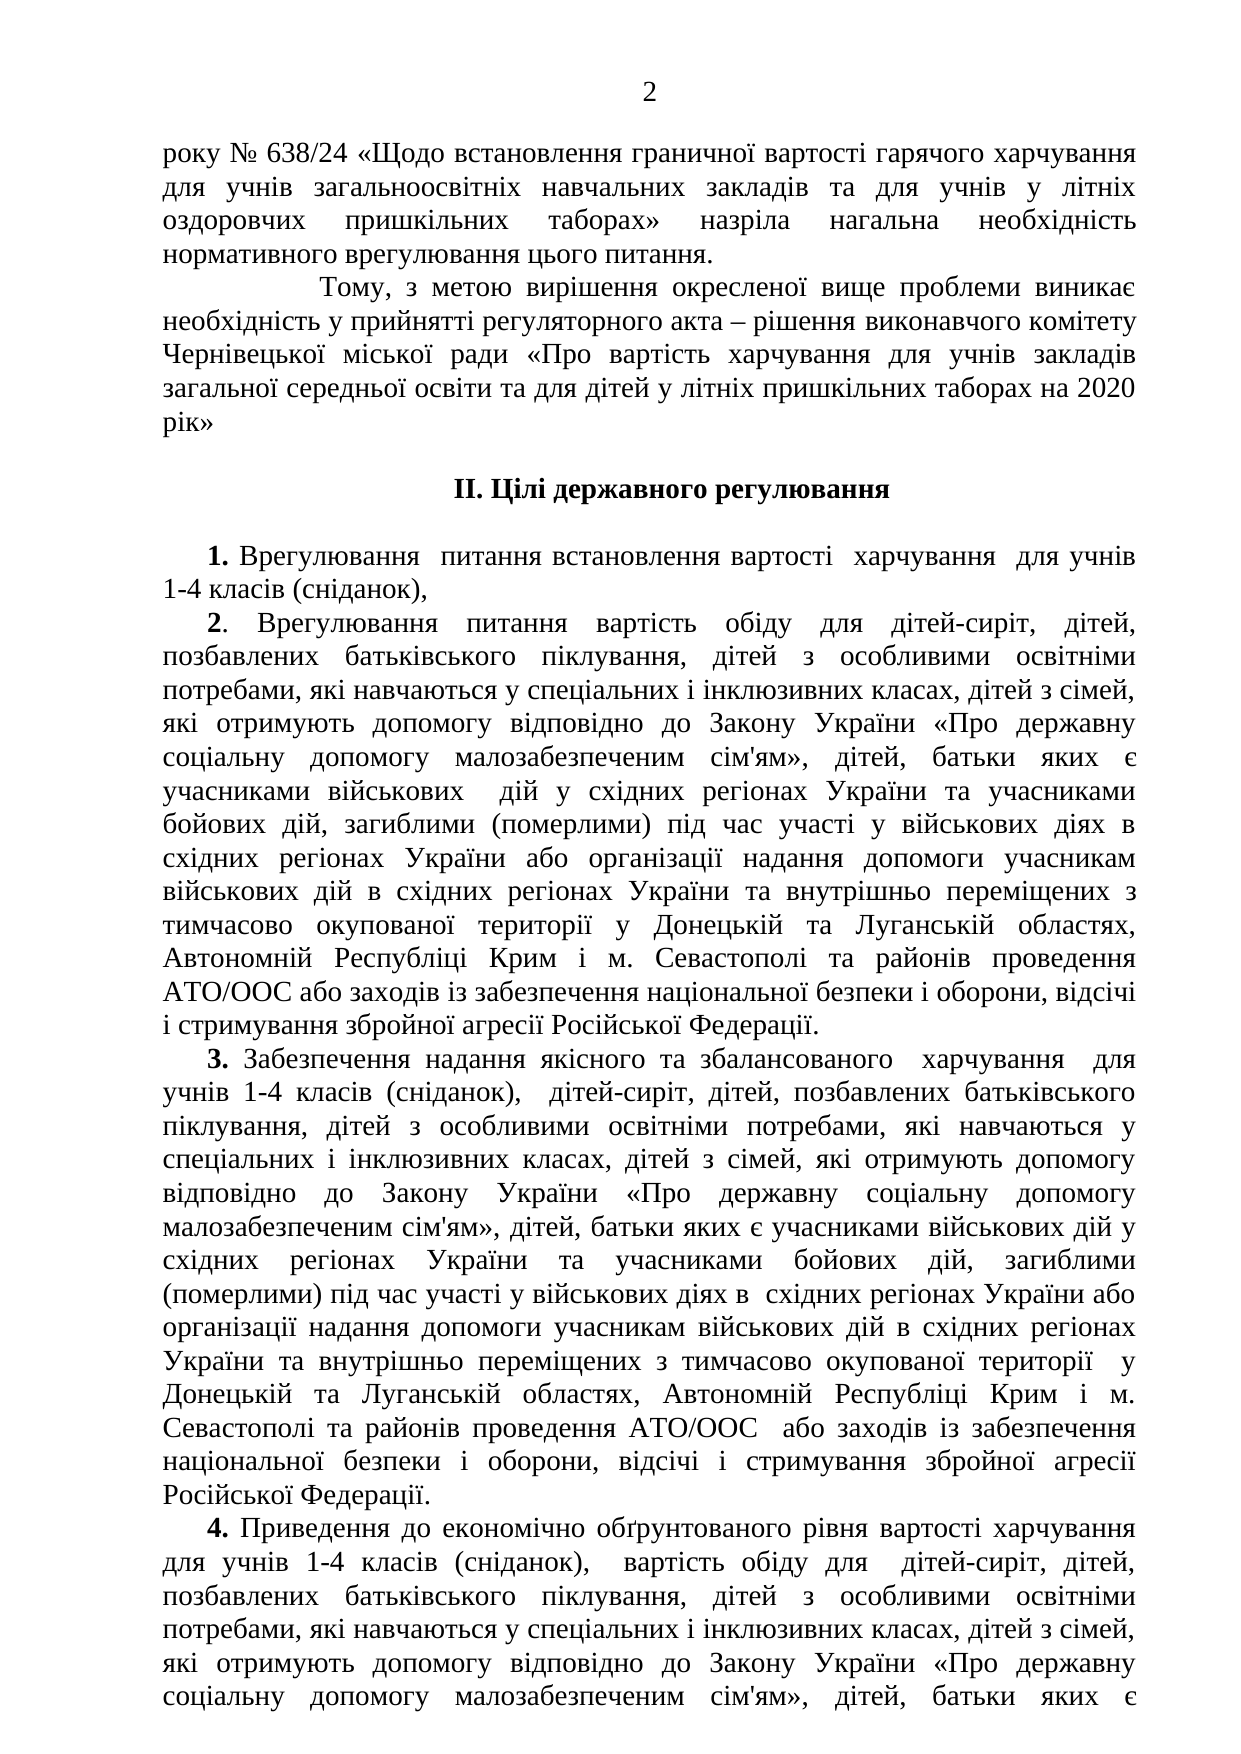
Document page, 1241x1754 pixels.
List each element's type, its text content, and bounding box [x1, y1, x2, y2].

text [162, 135, 1137, 269]
text II. Цілі державного регулювання [162, 471, 1137, 504]
text 1. Врегулювання питання встановлення вартості харчування для учнів 1-4 класів (сніданок), [162, 538, 1137, 605]
text 2. Врегулювання питання вартість обіду для дітей-сиріт, дітей, позбавлених батьківського піклування, дітей з особливими освітніми потребами, які навчаються у спеціальних і інклюзивних класах, дітей з сімей, які отримують допомогу відповідно до Закону України «Про державну соціальну допомогу малозабезпеченим сім'ям», дітей, батьки яких є учасниками військових дій у східних регіонах України та учасниками бойових дій, загиблими (померлими) під час участі у військових діях в східних регіонах України або організації надання допомоги учасникам військових дій в східних регіонах України та внутрішньо переміщених з тимчасово окупованої території у Донецькій та Луганській областях, Автономній Республіці Крим і м. Севастополі та районів проведення АТО/ООС або заходів із забезпечення національної безпеки і оборони, відсічі і стримування збройної агресії Російської Федерації. [162, 605, 1137, 1041]
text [162, 1511, 1137, 1712]
text Тому, з метою вирішення окресленої вище проблеми виникає необхідність у прийнятті регуляторного акта – рішення виконавчого комітету Чернівецької міської ради «Про вартість харчування для учнів закладів загальної середньої освіти та для дітей у літніх пришкільних таборах на 2020 рік» [162, 269, 1137, 437]
text 3. Забезпечення надання якісного та збалансованого харчування для учнів 1-4 класів (сніданок), дітей-сиріт, дітей, позбавлених батьківського піклування, дітей з особливими освітніми потребами, які навчаються у спеціальних і інклюзивних класах, дітей з сімей, які отримують допомогу відповідно до Закону України «Про державну соціальну допомогу малозабезпеченим сім'ям», дітей, батьки яких є учасниками військових дій у східних регіонах України та учасниками бойових дій, загиблими (померлими) під час участі у військових діях в східних регіонах України або організації надання допомоги учасникам військових дій в східних регіонах України та внутрішньо переміщених з тимчасово окупованої території у Донецькій та Луганській областях, Автономній Республіці Крим і м. Севастополі та районів проведення АТО/ООС або заходів із забезпечення національної безпеки і оборони, відсічі і стримування збройної агресії Російської Федерації. [162, 1041, 1137, 1511]
